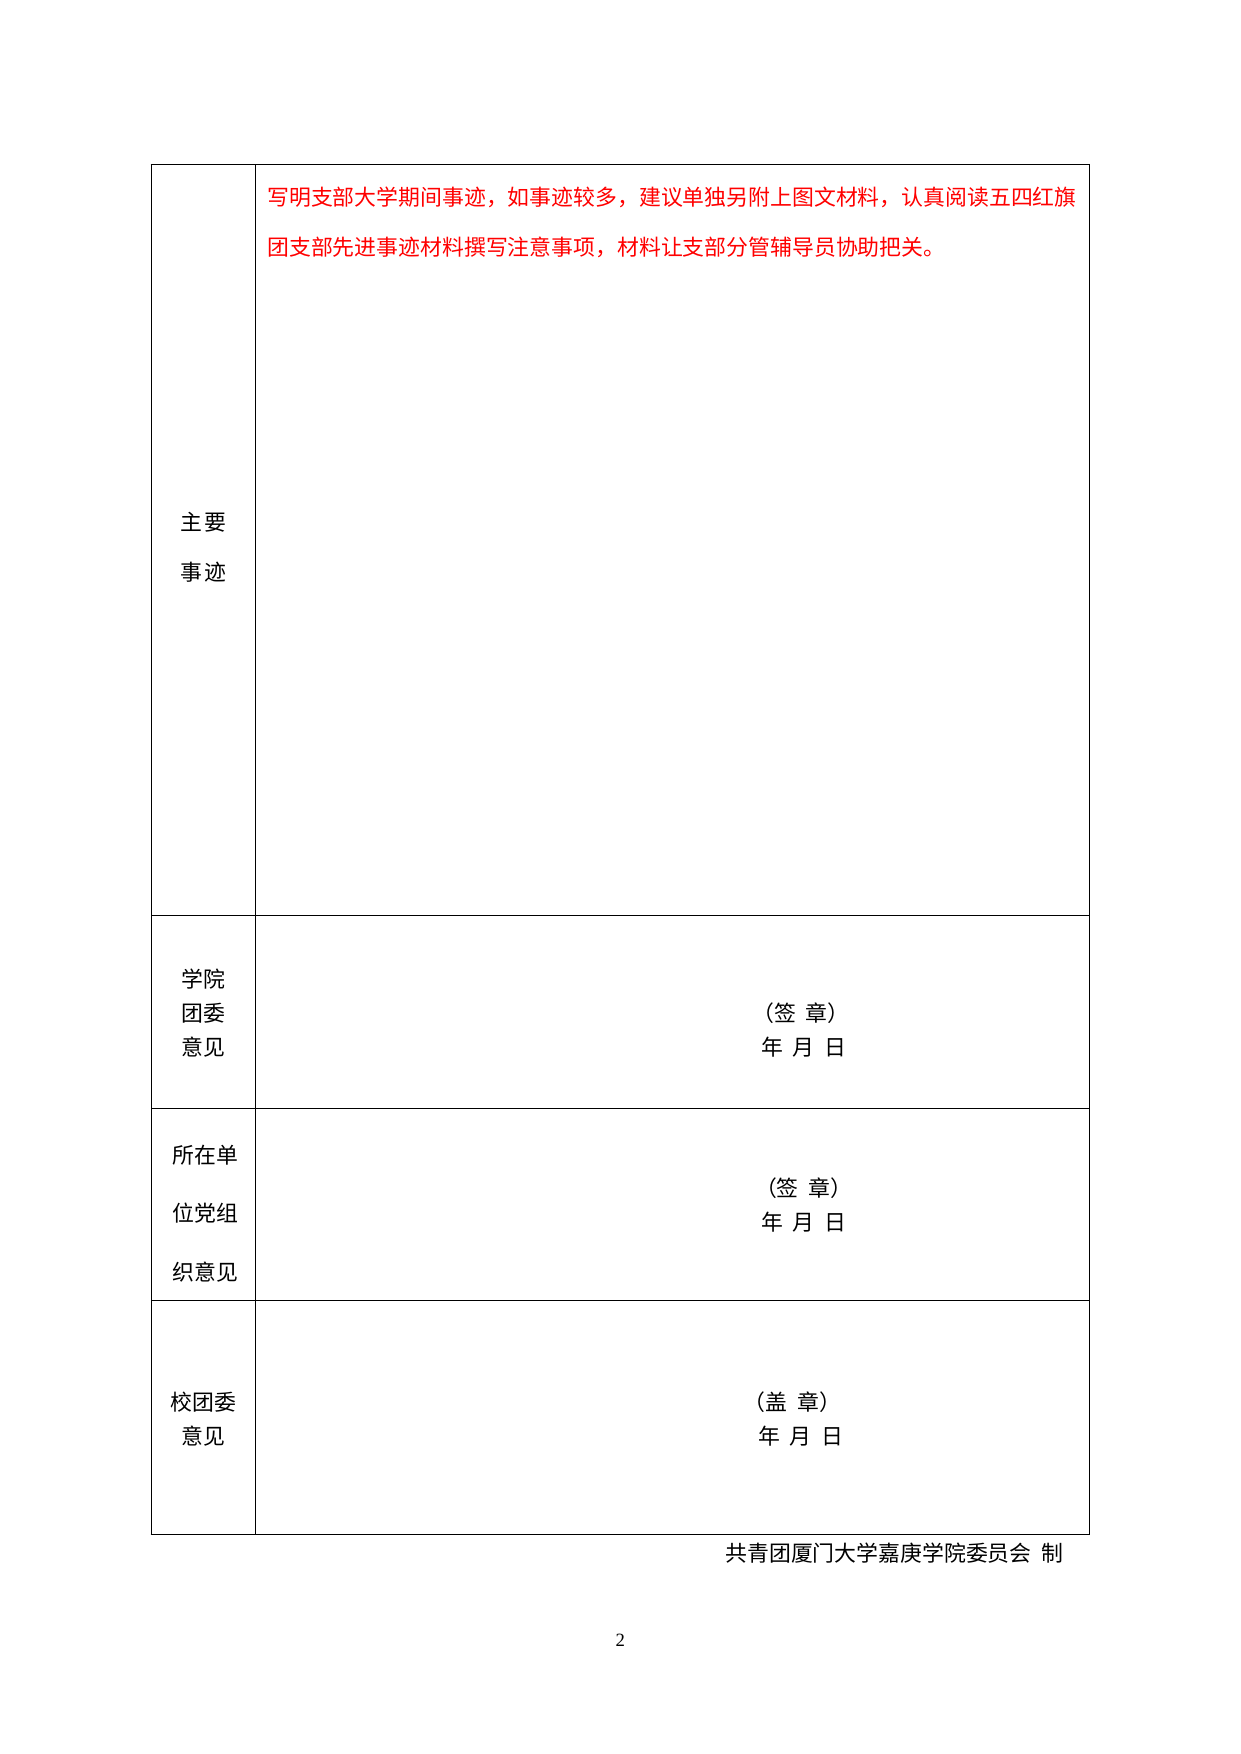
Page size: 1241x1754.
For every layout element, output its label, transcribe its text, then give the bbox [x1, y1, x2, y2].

table_cell 写明支部大学期间事迹，如事迹较多，建议单独另附上图文材料，认真阅读五四红旗团支部先进事迹材料撰写注意事项，材料让支部分管辅导员协助把关。 [256, 165, 1089, 915]
table_cell 所在单位党组织意见 [152, 1109, 255, 1300]
table_cell 学院 团委 意见 [152, 916, 255, 1107]
text 共青团厦门大学嘉庚学院委员会 制 [177, 1535, 1063, 1569]
table_cell （签 章） 年 月 日 [256, 916, 1089, 1107]
table_cell （盖 章） 年 月 日 [256, 1301, 1089, 1534]
table_cell （签 章） 年 月 日 [256, 1109, 1089, 1300]
table_cell 校团委意见 [152, 1301, 255, 1534]
table_cell 主要 事迹 [152, 165, 255, 915]
